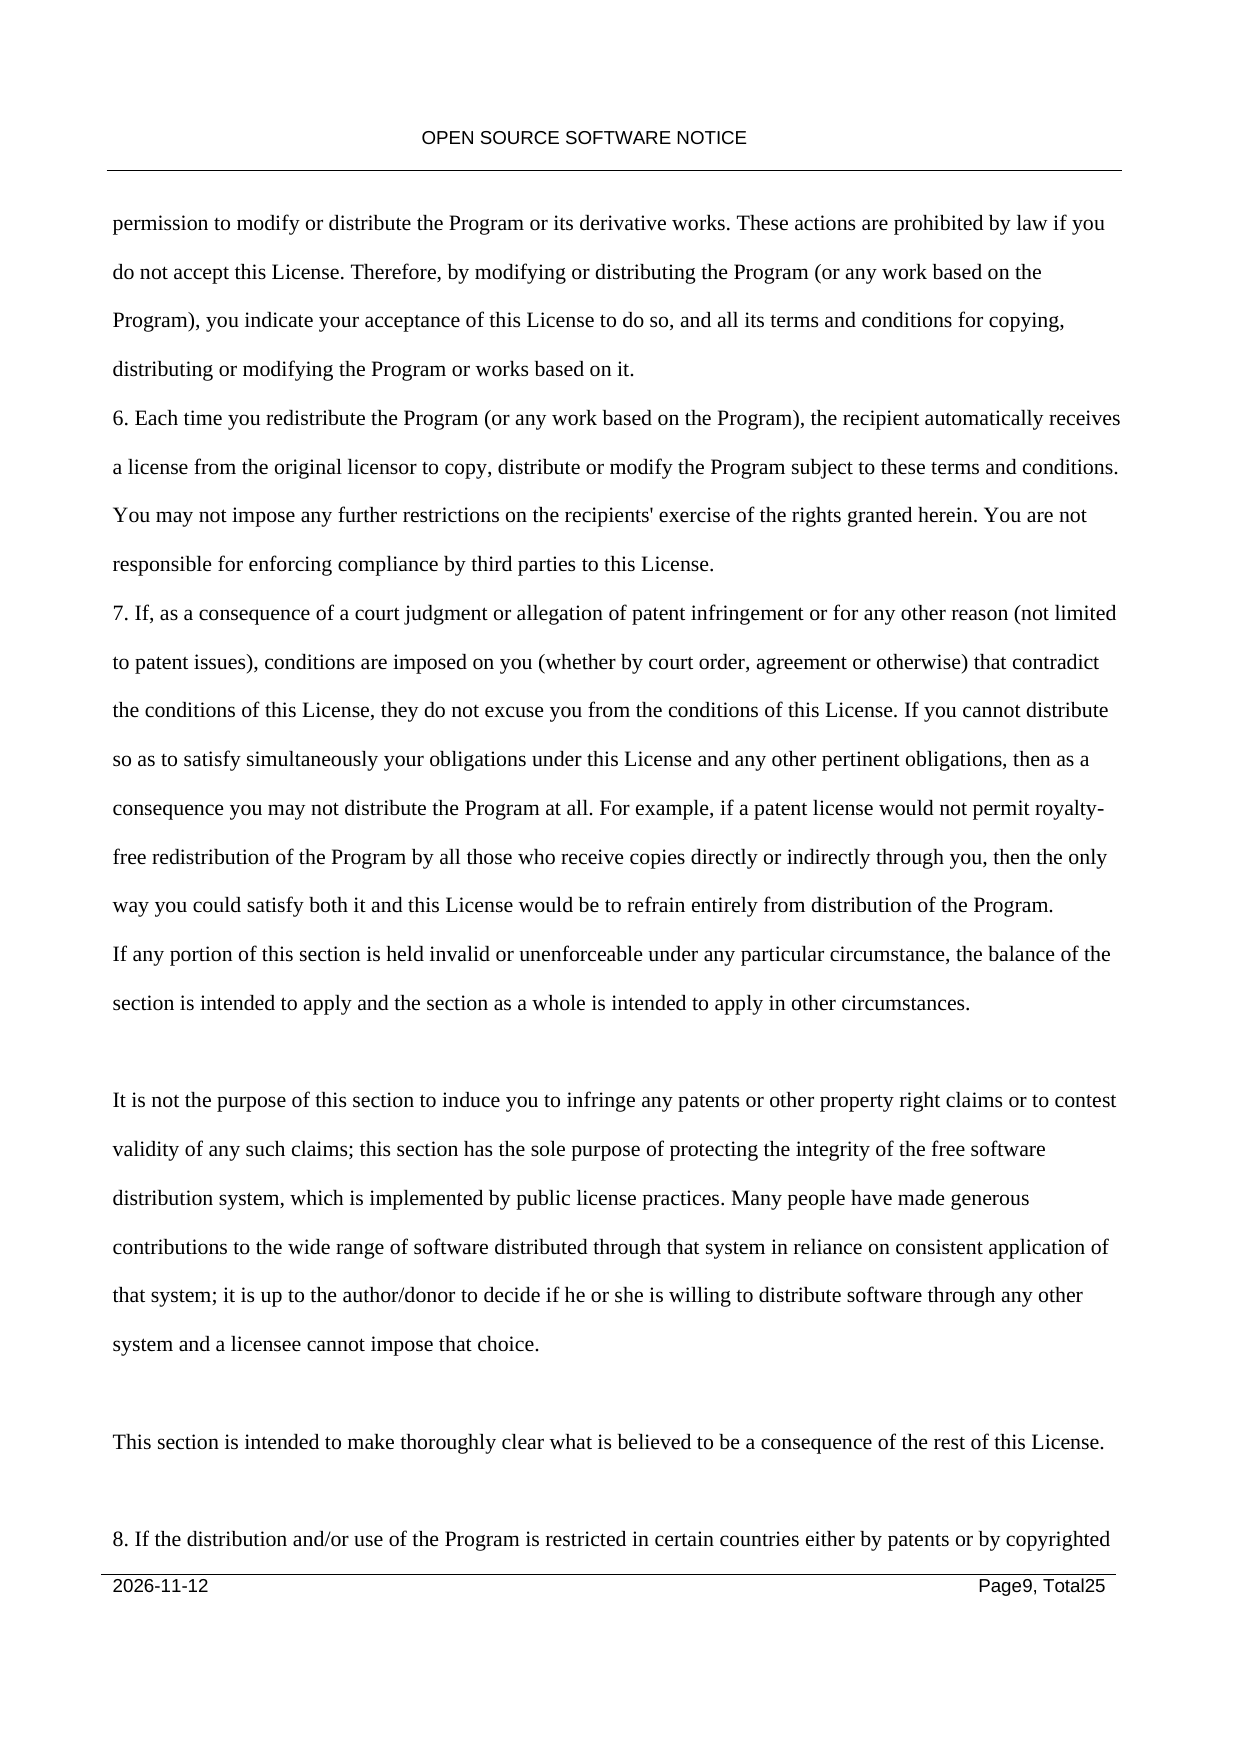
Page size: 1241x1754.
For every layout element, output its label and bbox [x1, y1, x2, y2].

text [112, 206, 1128, 1555]
